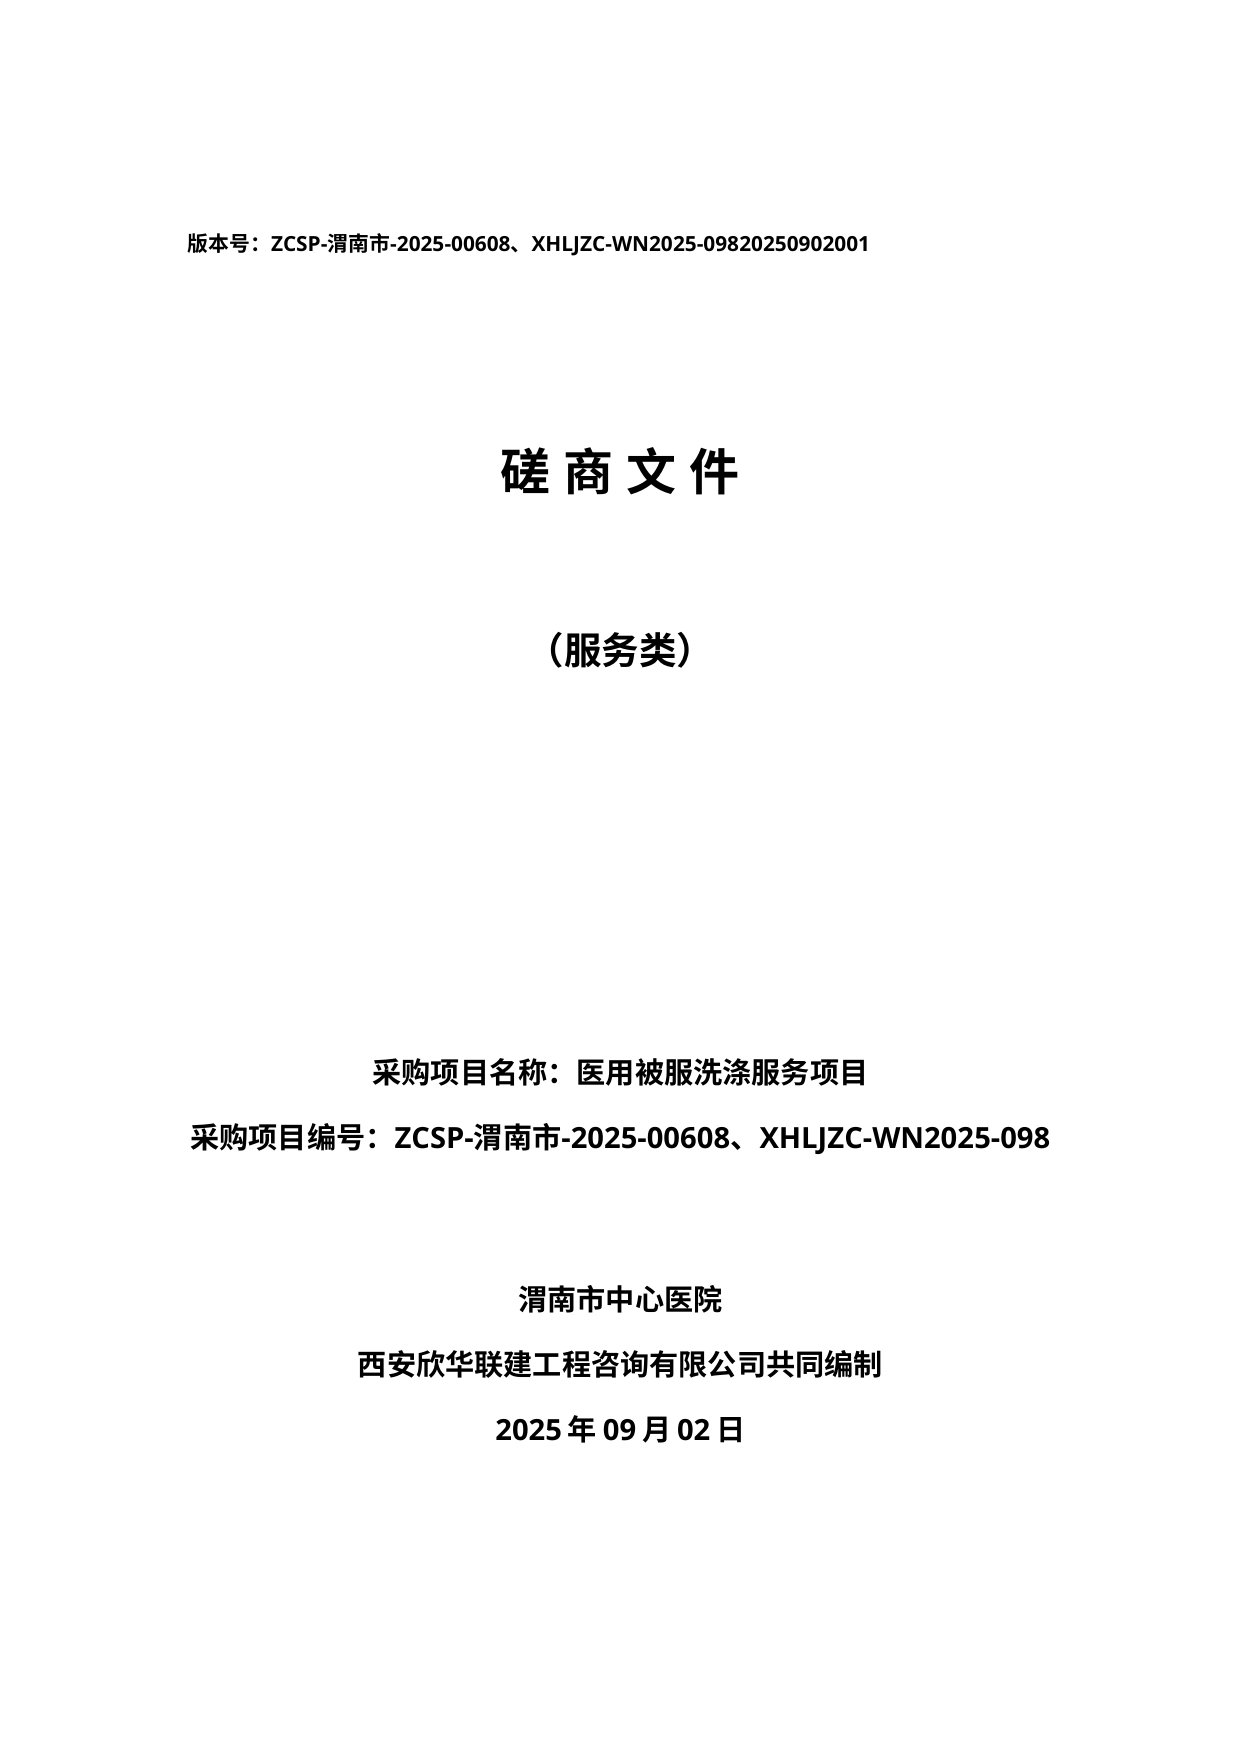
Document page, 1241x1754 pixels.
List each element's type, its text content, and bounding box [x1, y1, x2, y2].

text 2025年09月02日 [187, 1397, 1053, 1462]
text （服务类） [187, 617, 1053, 1039]
text 磋 商 文 件 [187, 422, 1053, 617]
text 渭南市中心医院 [187, 1267, 1053, 1332]
text 采购项目名称：医用被服洗涤服务项目 [187, 1039, 1053, 1104]
text 西安欣华联建工程咨询有限公司共同编制 [187, 1332, 1053, 1397]
text 采购项目编号：ZCSP-渭南市-2025-00608、XHLJZC-WN2025-098 [187, 1104, 1053, 1267]
text 版本号：ZCSP-渭南市-2025-00608、XHLJZC-WN2025-09820250902001 [187, 227, 1053, 422]
